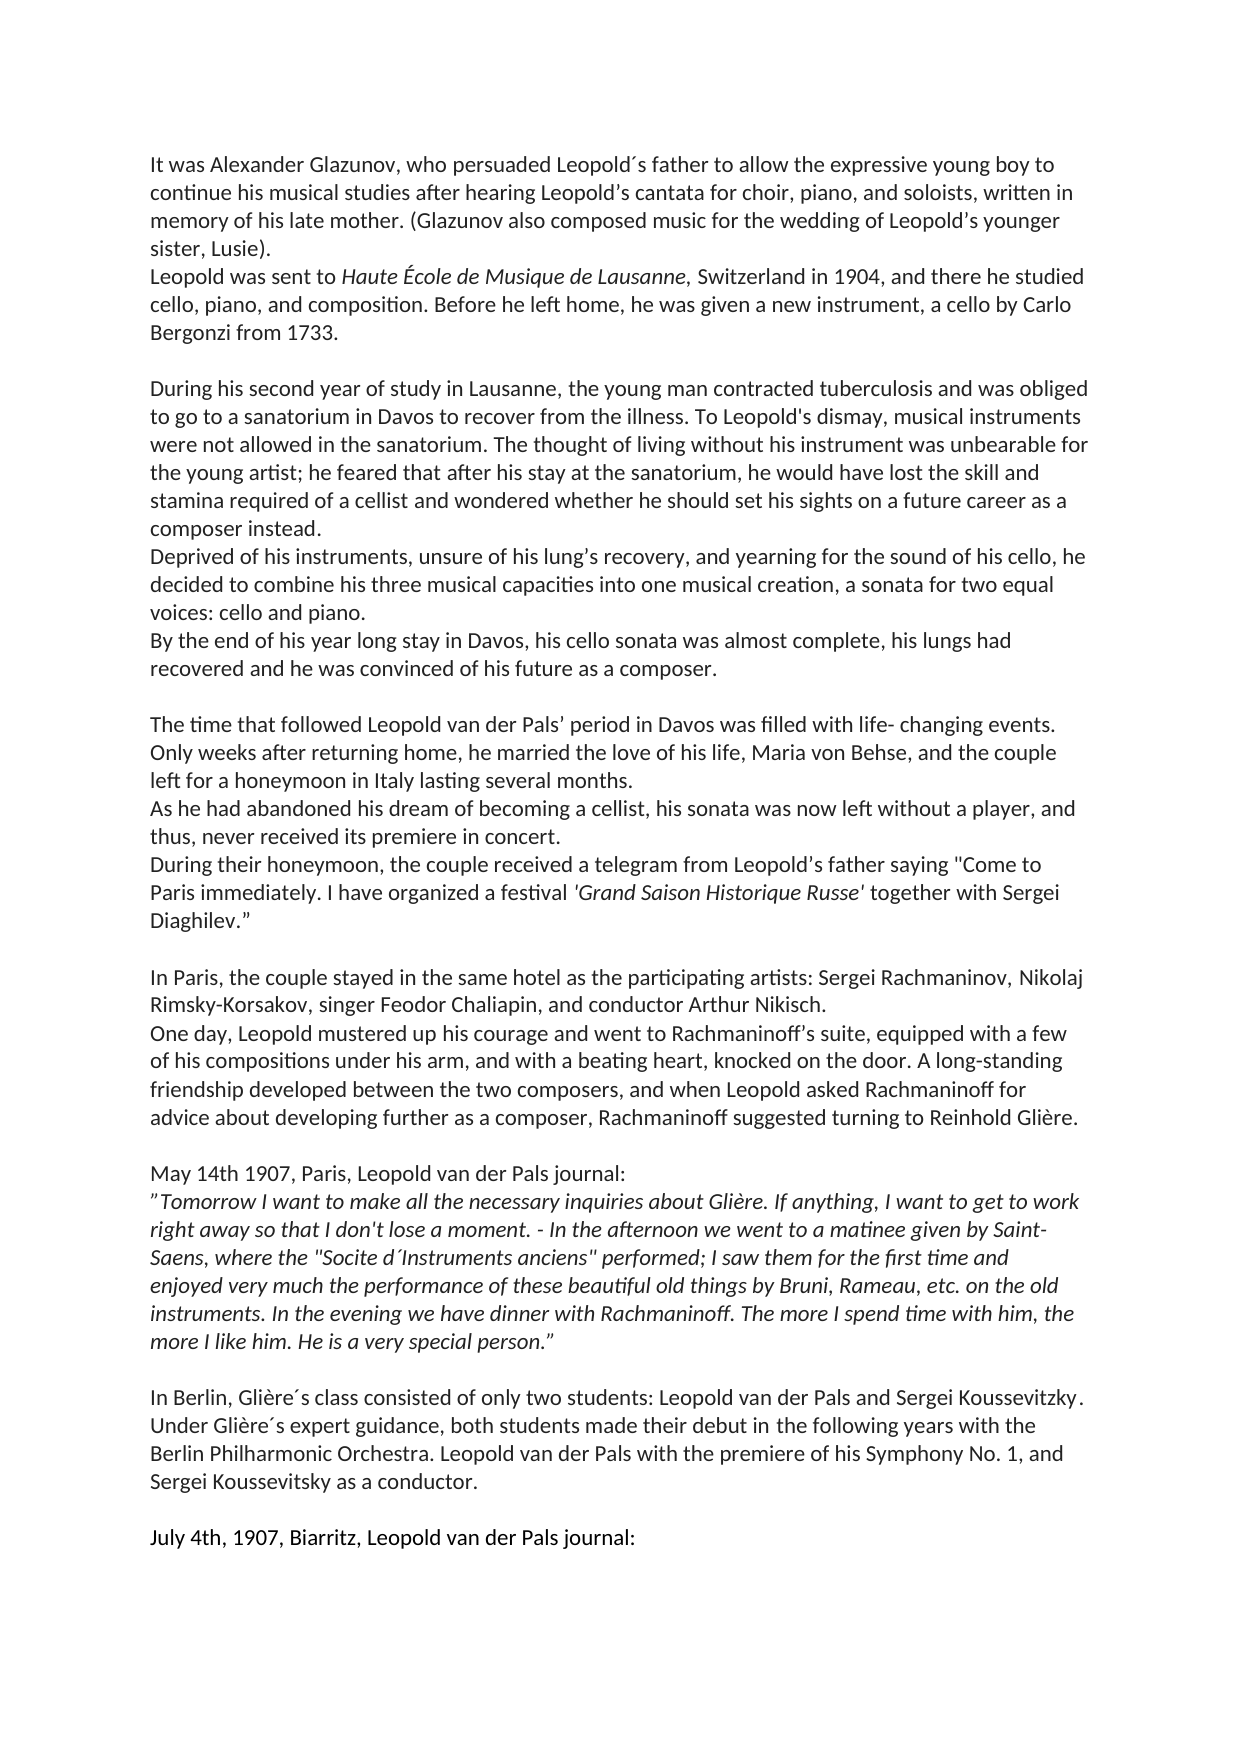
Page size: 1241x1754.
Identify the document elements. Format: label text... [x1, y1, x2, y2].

text As he had abandoned his dream of becoming a cellist, his sonata was now left without a player, and thus, never received its premiere in concert. [150, 794, 1090, 851]
text In Paris, the couple stayed in the same hotel as the participating artists: Sergei Rachmaninov, Nikolaj Rimsky-Korsakov, singer Feodor Chaliapin, and conductor Arthur Nikisch. [150, 963, 1090, 1019]
text It was Alexander Glazunov, who persuaded Leopold´s father to allow the expressive young boy to continue his musical studies after hearing Leopold’s cantata for choir, piano, and soloists, written in memory of his late mother. (Glazunov also composed music for the wedding of Leopold’s younger sister, Lusie). [150, 150, 1090, 262]
text During their honeymoon, the couple received a telegram from Leopold’s father saying "Come to Paris immediately. I have organized a festival 'Grand Saison Historique Russe' together with Sergei Diaghilev.” [150, 851, 1090, 934]
text The time that followed Leopold van der Pals’ period in Davos was filled with life- changing events. Only weeks after returning home, he married the love of his life, Maria von Behse, and the couple left for a honeymoon in Italy lasting several months. [150, 710, 1090, 794]
text In Berlin, Glière´s class consisted of only two students: Leopold van der Pals and Sergei Koussevitzky. [150, 1383, 1090, 1411]
text Deprived of his instruments, unsure of his lung’s recovery, and yearning for the sound of his cello, he decided to combine his three musical capacities into one musical creation, a sonata for two equal voices: cello and piano. [150, 542, 1090, 626]
text July 4th, 1907, Biarritz, Leopold van der Pals journal: [150, 1523, 1090, 1551]
text Leopold was sent to Haute École de Musique de Lausanne, Switzerland in 1904, and there he studied cello, piano, and composition. Before he left home, he was given a new instrument, a cello by Carlo Bergonzi from 1733. [150, 262, 1090, 346]
text May 14th 1907, Paris, Leopold van der Pals journal: [150, 1159, 1090, 1187]
text ”Tomorrow I want to make all the necessary inquiries about Glière. If anything, I want to get to work right away so that I don't lose a moment. - In the afternoon we went to a matinee given by Saint-Saens, where the "Socite d´Instruments anciens" performed; I saw them for the first time and enjoyed very much the performance of these beautiful old things by Bruni, Rameau, etc. on the old instruments. In the evening we have dinner with Rachmaninoff. The more I spend time with him, the more I like him. He is a very special person.” [150, 1187, 1090, 1355]
text During his second year of study in Lausanne, the young man contracted tuberculosis and was obliged to go to a sanatorium in Davos to recover from the illness. To Leopold's dismay, musical instruments were not allowed in the sanatorium. The thought of living without his instrument was unbearable for the young artist; he feared that after his stay at the sanatorium, he would have lost the skill and stamina required of a cellist and wondered whether he should set his sights on a future career as a composer instead. [150, 374, 1090, 542]
text By the end of his year long stay in Davos, his cello sonata was almost complete, his lungs had recovered and he was convinced of his future as a composer. [150, 626, 1090, 682]
text Under Glière´s expert guidance, both students made their debut in the following years with the Berlin Philharmonic Orchestra. Leopold van der Pals with the premiere of his Symphony No. 1, and Sergei Koussevitsky as a conductor. [150, 1411, 1090, 1495]
text One day, Leopold mustered up his courage and went to Rachmaninoff’s suite, equipped with a few of his compositions under his arm, and with a beating heart, knocked on the door. A long-standing friendship developed between the two composers, and when Leopold asked Rachmaninoff for advice about developing further as a composer, Rachmaninoff suggested turning to Reinhold Glière. [150, 1019, 1090, 1131]
